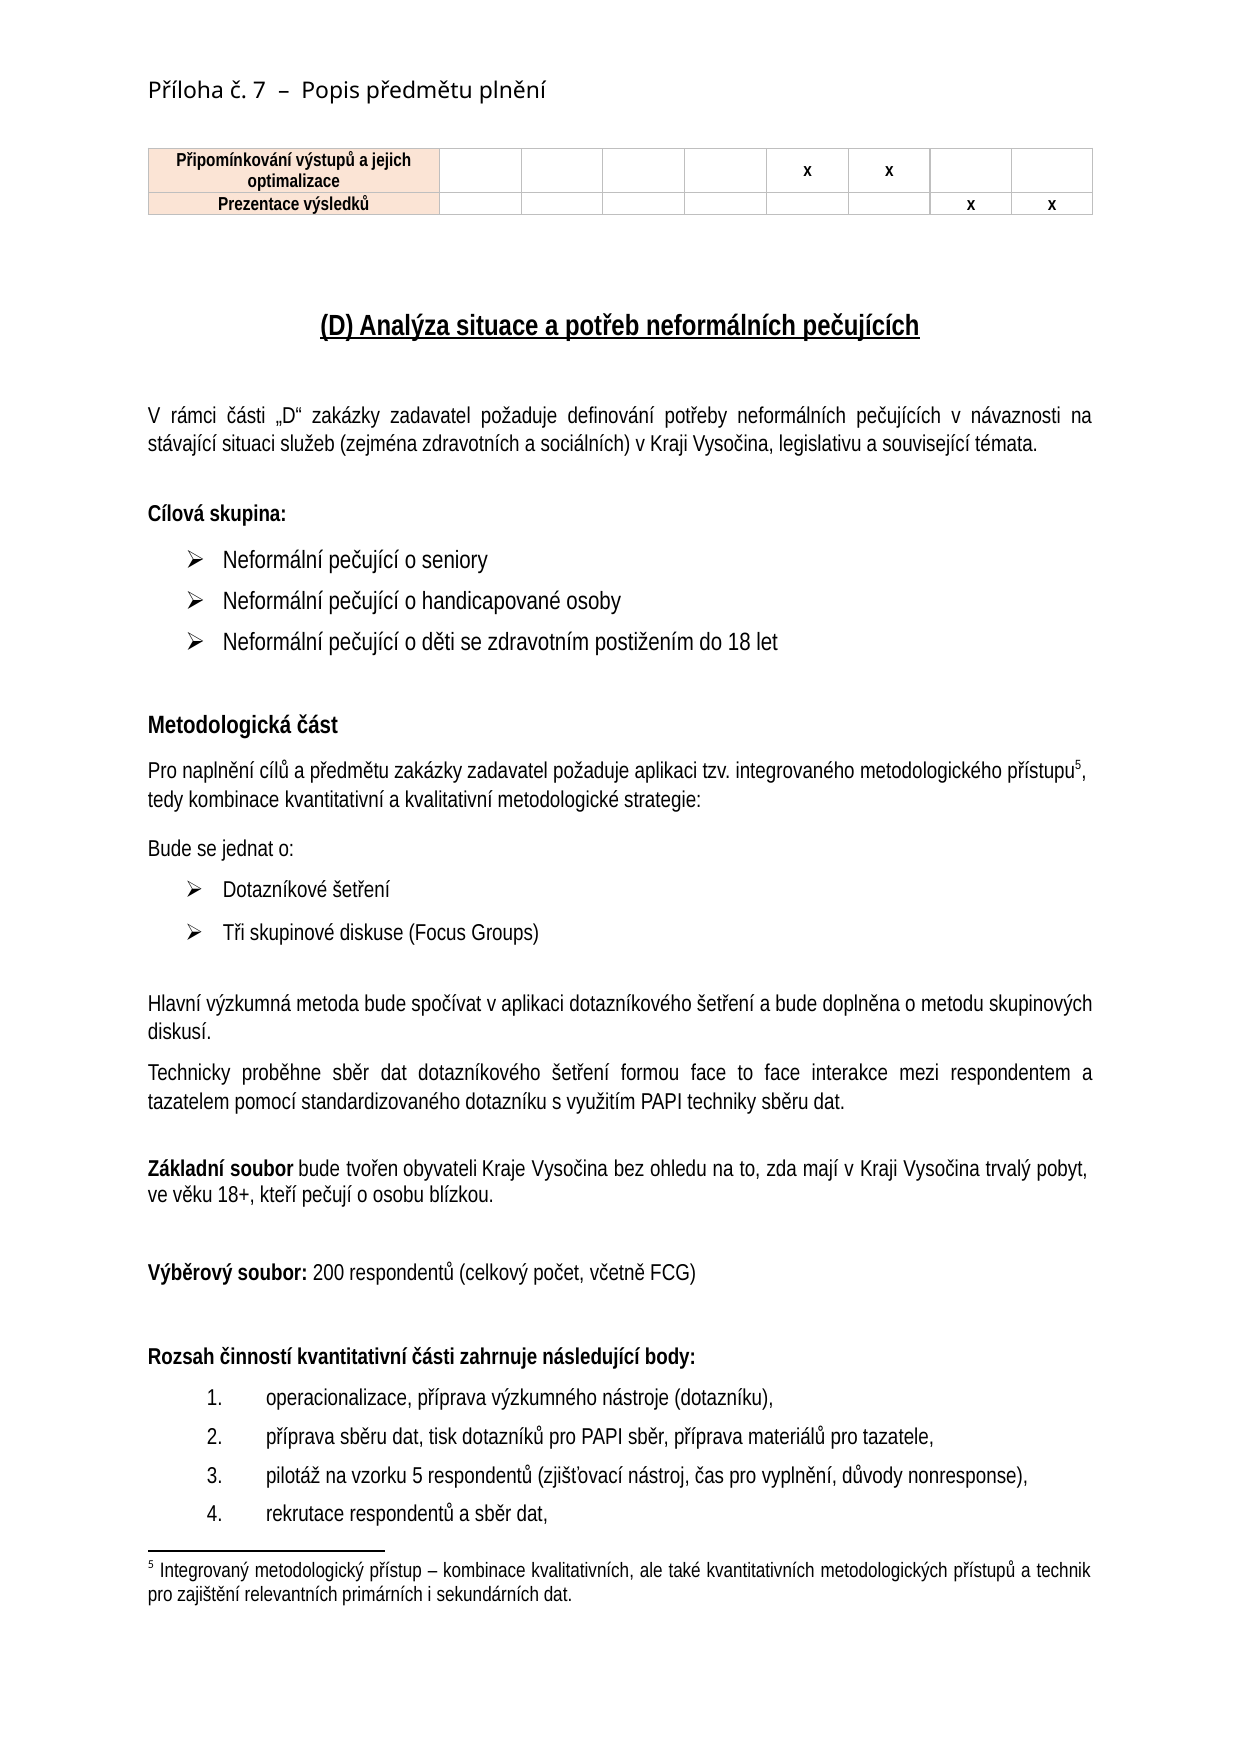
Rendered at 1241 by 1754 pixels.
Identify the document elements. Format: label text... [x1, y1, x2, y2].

table_cell [440, 149, 521, 192]
table_cell [522, 149, 602, 192]
table_cell [767, 193, 848, 214]
table_cell [440, 193, 521, 214]
text V rámci části „D“ zakázky zadavatel požaduje definování potřeby neformálních pečujících v návaznosti na stávající situaci služeb (zejména zdravotních a sociálních) v Kraji Vysočina, legislativu a související témata. [148, 402, 1093, 457]
list rekrutace respondentů a sběr dat, [207, 1500, 1093, 1527]
table_cell Připomínkování výstupů a jejich optimalizace [149, 149, 439, 192]
table_cell [685, 193, 766, 214]
table_cell [685, 149, 766, 192]
text Cílová skupina: [148, 471, 1093, 526]
table_cell [603, 149, 684, 192]
list Neformální pečující o seniory [185, 545, 1093, 573]
text Výběrový soubor: 200 respondentů (celkový počet, včetně FCG) [148, 1259, 1093, 1285]
text Pro naplnění cílů a předmětu zakázky zadavatel požaduje aplikaci tzv. integrovaného metodologického přístupu, tedy kombinace kvantitativní a kvalitativní metodologické strategie: [148, 757, 1093, 812]
table_cell Prezentace výsledků [149, 193, 439, 214]
table_cell x [849, 149, 929, 192]
list příprava sběru dat, tisk dotazníků pro PAPI sběr, příprava materiálů pro tazatele, [207, 1423, 1093, 1449]
table_cell [603, 193, 684, 214]
text Bude se jednat o: [148, 835, 1093, 861]
table_cell x [767, 149, 848, 192]
table_cell [522, 193, 602, 214]
list pilotáž na vzorku 5 respondentů (zjišťovací nástroj, čas pro vyplnění, důvody nonresponse), [207, 1462, 1093, 1488]
table_cell [849, 193, 929, 214]
list Tři skupinové diskuse (Focus Groups) [185, 919, 1093, 945]
table_cell x [931, 193, 1011, 214]
list Neformální pečující o handicapované osoby [185, 586, 1093, 615]
text Hlavní výzkumná metoda bude spočívat v aplikaci dotazníkového šetření a bude doplněna o metodu skupinových diskusí. [148, 961, 1093, 1044]
list Neformální pečující o děti se zdravotním postižením do 18 let [185, 627, 1093, 656]
table_cell x [1012, 193, 1092, 214]
text Rozsah činností kvantitativní části zahrnuje následující body: [148, 1343, 1093, 1369]
table_cell [1012, 149, 1092, 192]
list operacionalizace, příprava výzkumného nástroje (dotazníku), [207, 1384, 1093, 1410]
text Základní soubor bude tvořen obyvateli Kraje Vysočina bez ohledu na to, zda mají v Kraji Vysočina trvalý pobyt, ve věku 18+, kteří pečují o osobu blízkou. [148, 1128, 1093, 1208]
list Dotazníkové šetření [185, 876, 1093, 902]
text (D) Analýza situace a potřeb neformálních pečujících [148, 308, 1093, 342]
text Technicky proběhne sběr dat dotazníkového šetření formou face to face interakce mezi respondentem a tazatelem pomocí standardizovaného dotazníku s využitím PAPI techniky sběru dat. [148, 1059, 1093, 1114]
text Metodologická část [148, 710, 1093, 738]
table_cell [931, 149, 1011, 192]
